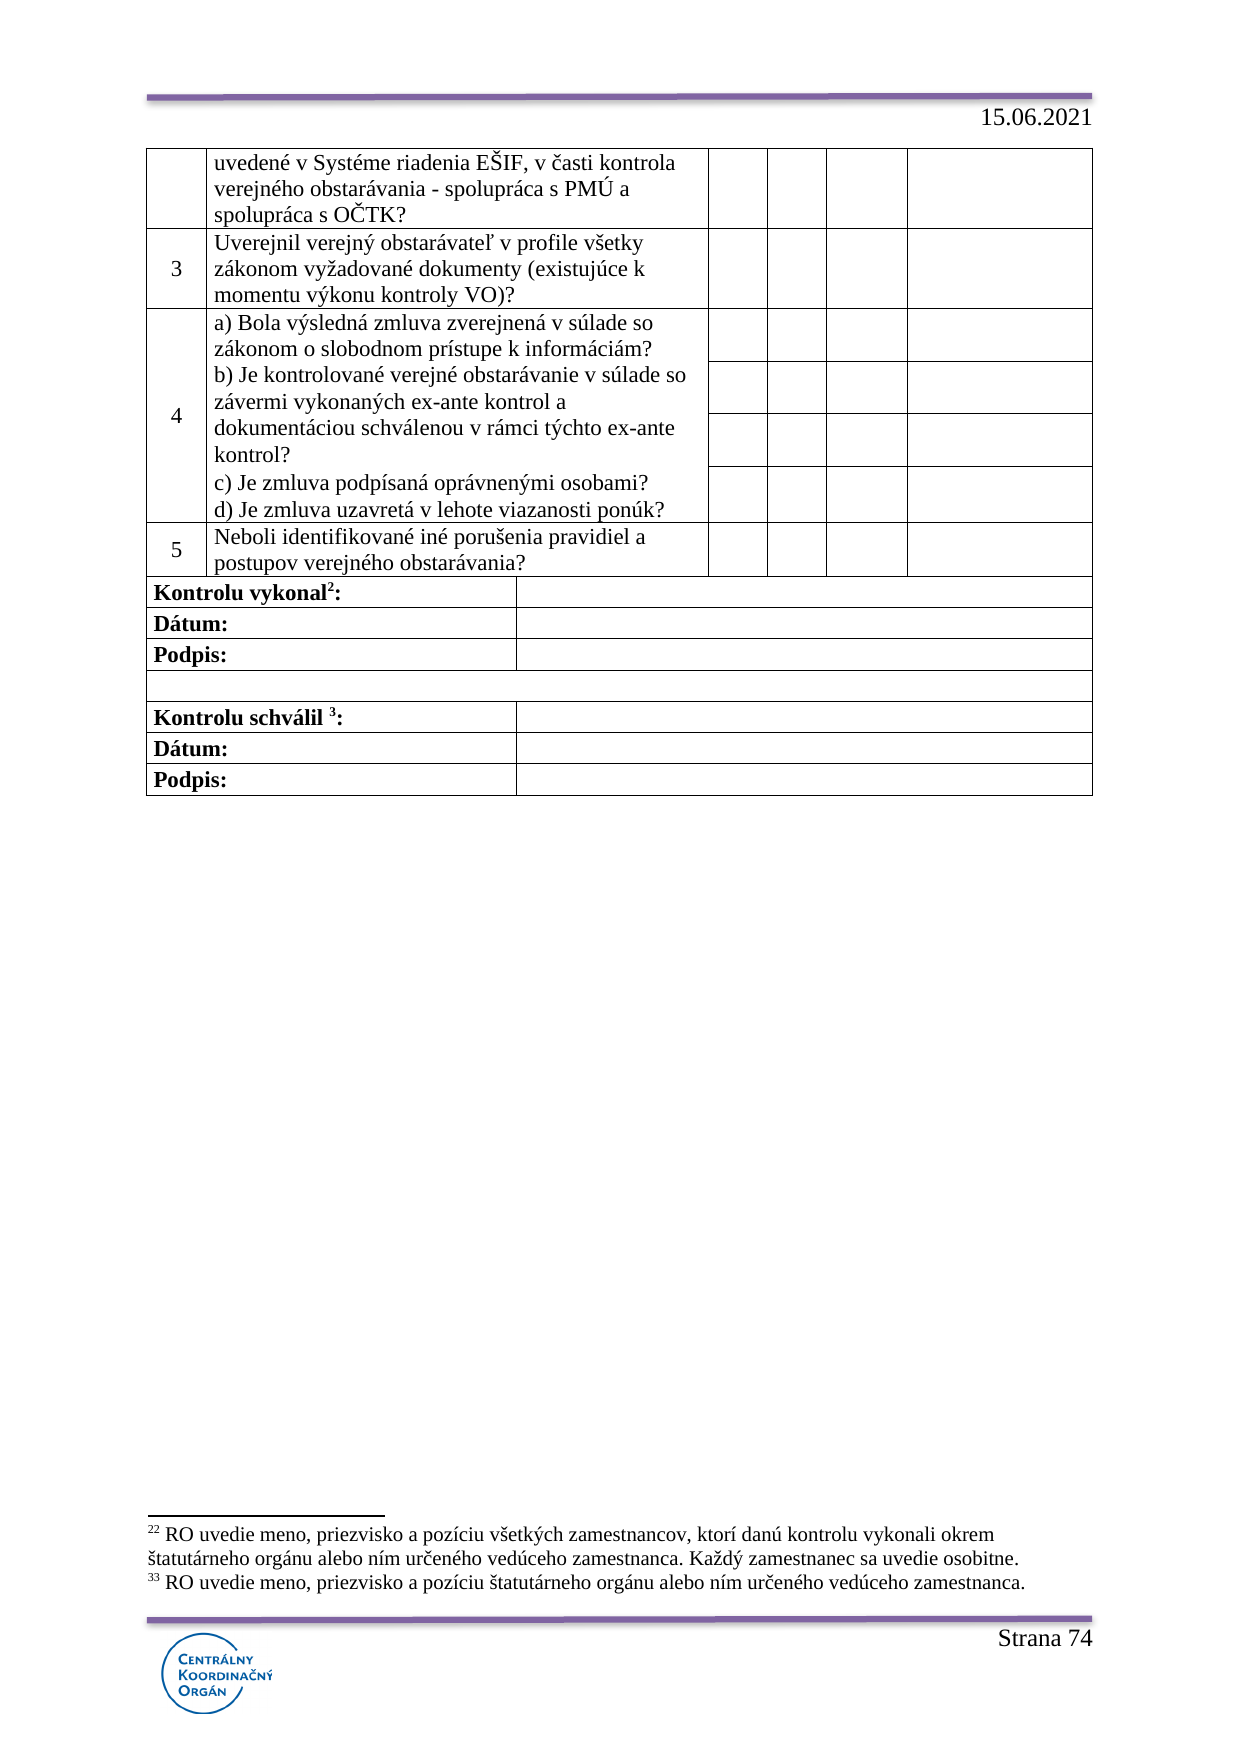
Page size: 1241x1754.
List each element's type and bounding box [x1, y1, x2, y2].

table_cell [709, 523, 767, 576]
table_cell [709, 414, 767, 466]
picture [159, 1631, 272, 1713]
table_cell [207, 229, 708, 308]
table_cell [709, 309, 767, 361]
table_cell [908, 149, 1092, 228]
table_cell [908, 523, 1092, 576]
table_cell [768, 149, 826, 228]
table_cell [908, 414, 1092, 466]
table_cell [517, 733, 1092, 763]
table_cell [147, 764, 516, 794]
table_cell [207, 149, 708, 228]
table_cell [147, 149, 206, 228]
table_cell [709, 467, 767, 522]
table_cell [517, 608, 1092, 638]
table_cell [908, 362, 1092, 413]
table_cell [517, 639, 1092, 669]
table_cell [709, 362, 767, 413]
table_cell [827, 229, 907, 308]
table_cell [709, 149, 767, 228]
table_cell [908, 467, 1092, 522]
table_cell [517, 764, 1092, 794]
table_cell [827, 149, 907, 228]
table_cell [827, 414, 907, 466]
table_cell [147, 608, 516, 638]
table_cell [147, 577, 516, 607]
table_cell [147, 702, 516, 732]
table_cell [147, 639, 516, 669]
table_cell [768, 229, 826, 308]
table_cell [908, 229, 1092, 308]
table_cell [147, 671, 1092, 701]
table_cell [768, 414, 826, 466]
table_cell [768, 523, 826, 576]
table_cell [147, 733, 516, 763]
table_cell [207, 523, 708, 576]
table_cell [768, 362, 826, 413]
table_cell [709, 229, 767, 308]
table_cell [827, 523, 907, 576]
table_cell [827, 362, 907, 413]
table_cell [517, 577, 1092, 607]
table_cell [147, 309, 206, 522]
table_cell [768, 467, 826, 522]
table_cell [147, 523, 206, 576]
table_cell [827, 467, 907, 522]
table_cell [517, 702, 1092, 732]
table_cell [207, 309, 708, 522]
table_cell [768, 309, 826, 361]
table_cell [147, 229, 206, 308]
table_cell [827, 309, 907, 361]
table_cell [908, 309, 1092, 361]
